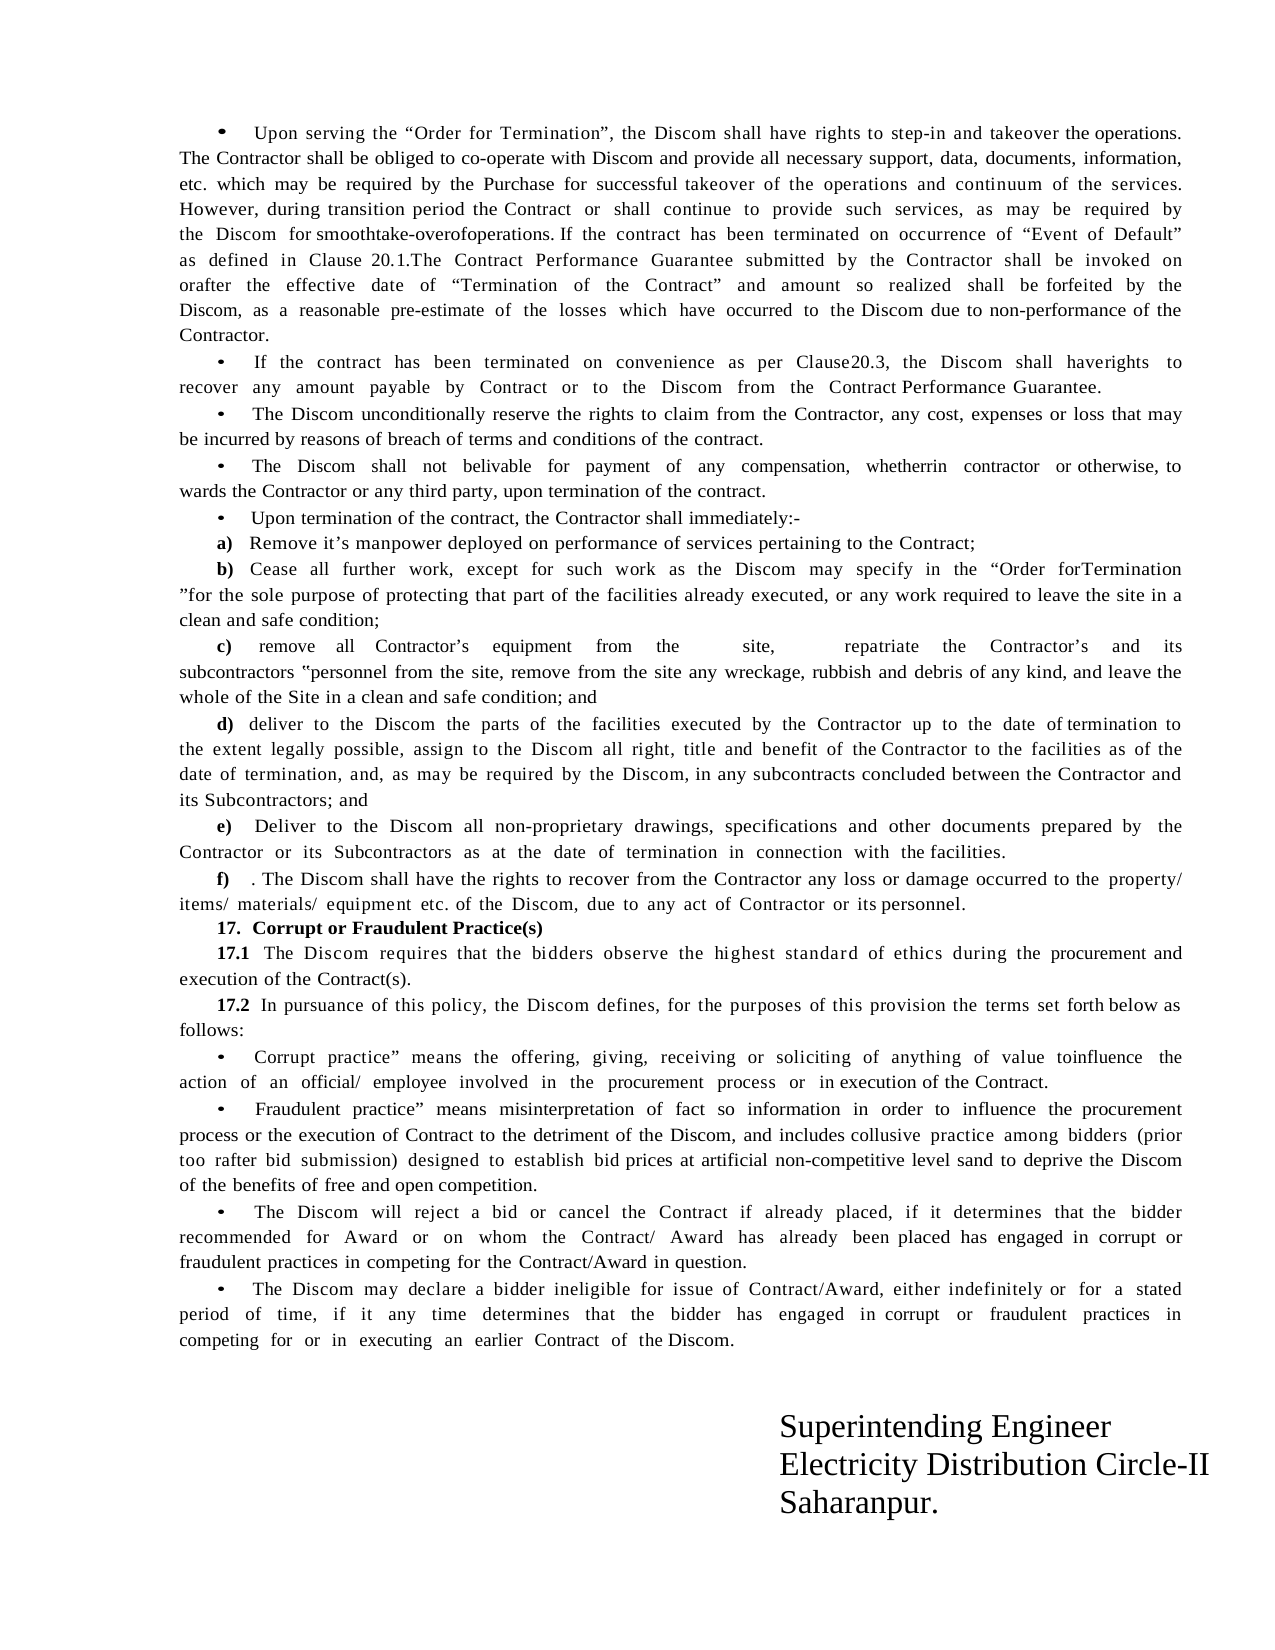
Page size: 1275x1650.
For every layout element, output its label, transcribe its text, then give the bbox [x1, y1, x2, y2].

text c) remove all Contractor’s equipment from the site, repatriate the Contractor’s and its subcontractors ‟personnel from the site, remove from the site any wreckage, rubbish and debris of any kind, and leave the whole of the Site in a clean and safe condition; and [179, 633, 1182, 709]
text d) deliver to the Discom the parts of the facilities executed by the Contractor up to the date of termination to the extent legally possible, assign to the Discom all right, title and benefit of the Contractor to the facilities as of the date of termination, and, as may be required by the Discom, in any subcontracts concluded between the Contractor and its Subcontractors; and [179, 710, 1182, 811]
text Superintending Engineer [779, 1406, 1246, 1444]
text 17.2 In pursuance of this policy, the Discom defines, for the purposes of this provision the terms set forth below as follows: [179, 991, 1182, 1042]
text e) Deliver to the Discom all non-proprietary drawings, specifications and other documents prepared by the Contractor or its Subcontractors as at the date of termination in connection with the facilities. [179, 813, 1182, 863]
text • If the contract has been terminated on convenience as per Clause20.3, the Discom shall haverights to recover any amount payable by Contract or to the Discom from the Contract Performance Guarantee. [179, 348, 1182, 399]
text b) Cease all further work, except for such work as the Discom may specify in the “Order forTermination ”for the sole purpose of protecting that part of the facilities already executed, or any work required to leave the site in a clean and safe condition; [179, 556, 1182, 631]
text Saharanpur. [779, 1483, 1246, 1521]
text • The Discom will reject a bid or cancel the Contract if already placed, if it determines that the bidder recommended for Award or on whom the Contract/ Award has already been placed has engaged in corrupt or fraudulent practices in competing for the Contract/Award in question. [179, 1198, 1182, 1274]
text • The Discom may declare a bidder ineligible for issue of Contract/Award, either indefinitely or for a stated period of time, if it any time determines that the bidder has engaged in corrupt or fraudulent practices in competing for or in executing an earlier Contract of the Discom. [179, 1275, 1182, 1351]
text • The Discom shall not belivable for payment of any compensation, whetherrin contractor or otherwise, to wards the Contractor or any third party, upon termination of the contract. [179, 452, 1182, 503]
text a) Remove it’s manpower deployed on performance of services pertaining to the Contract; [179, 529, 1182, 555]
text • Upon termination of the contract, the Contractor shall immediately:- [179, 504, 1182, 529]
text 17.1 The Discom requires that the bidders observe the highest standard of ethics during the procurement and execution of the Contract(s). [179, 939, 1182, 990]
text • The Discom unconditionally reserve the rights to claim from the Contractor, any cost, expenses or loss that may be incurred by reasons of breach of terms and conditions of the contract. [179, 400, 1182, 451]
text f) . The Discom shall have the rights to recover from the Contractor any loss or damage occurred to the property/ items/ materials/ equipment etc. of the Discom, due to any act of Contractor or its personnel. [179, 865, 1182, 915]
text • Corrupt practice” means the offering, giving, receiving or soliciting of anything of value toinfluence the action of an official/ employee involved in the procurement process or in execution of the Contract. [179, 1043, 1182, 1094]
text • Upon serving the “Order for Termination”, the Discom shall have rights to step-in and takeover the operations. The Contractor shall be obliged to co-operate with Discom and provide all necessary support, data, documents, information, etc. which may be required by the Purchase for successful takeover of the operations and continuum of the services. However, during transition period the Contract or shall continue to provide such services, as may be required by the Discom for smoothtake-overofoperations. If the contract has been terminated on occurrence of “Event of Default” as defined in Clause 20.1.The Contract Performance Guarantee submitted by the Contractor shall be invoked on orafter the effective date of “Termination of the Contract” and amount so realized shall be forfeited by the Discom, as a reasonable pre-estimate of the losses which have occurred to the Discom due to non-performance of the Contractor. [179, 119, 1182, 347]
text Electricity Distribution Circle-II [629, 1444, 1246, 1483]
text • Fraudulent practice” means misinterpretation of fact so information in order to influence the procurement process or the execution of Contract to the detriment of the Discom, and includes collusive practice among bidders (prior too rafter bid submission) designed to establish bid prices at artificial non-competitive level sand to deprive the Discom of the benefits of free and open competition. [179, 1096, 1182, 1197]
text 17. Corrupt or Fraudulent Practice(s) [179, 917, 1182, 939]
